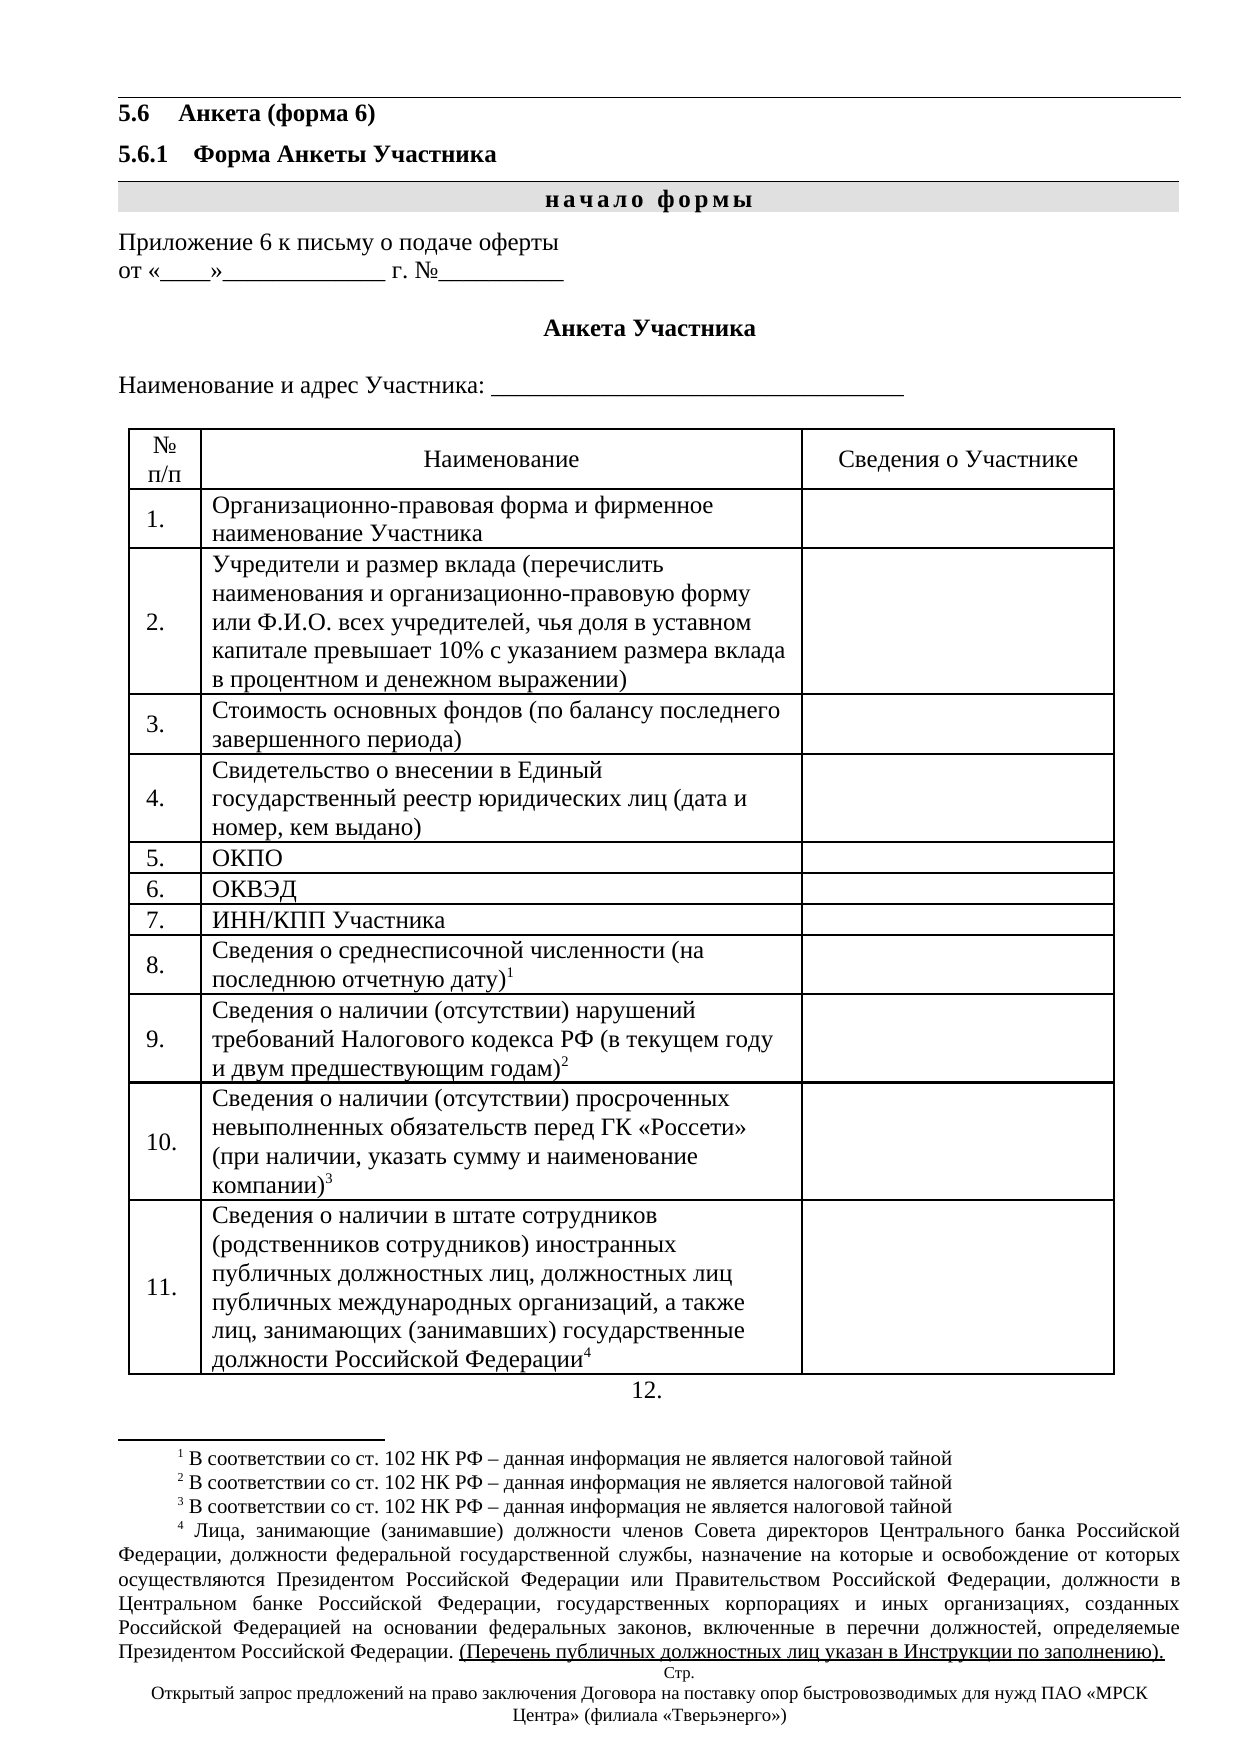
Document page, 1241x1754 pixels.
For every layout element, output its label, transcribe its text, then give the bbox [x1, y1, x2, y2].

table_header № п/п [130, 430, 200, 488]
subtitle Анкета (форма 6) [118, 98, 1181, 127]
table_cell [130, 874, 200, 903]
table_cell ОКПО [202, 843, 801, 872]
table_cell [803, 905, 1113, 933]
table_cell ИНН/КПП Участника [202, 905, 801, 933]
table_cell [130, 1084, 200, 1198]
table_header [803, 936, 1113, 993]
table_cell [803, 549, 1113, 693]
table_cell [803, 843, 1113, 872]
text Приложение 6 к письму о подаче оферты от «____»_____________ г. №__________ [118, 227, 1181, 284]
table_cell [803, 755, 1113, 841]
table_cell [803, 490, 1113, 547]
table_cell [130, 843, 200, 872]
table_cell Сведения о наличии (отсутствии) просроченных невыполненных обязательств перед ГК «Россети» (при наличии, указать сумму и наименование компании) [202, 1084, 801, 1198]
table_cell [803, 1201, 1113, 1373]
table_cell [803, 1084, 1113, 1198]
text Наименование и адрес Участника: _________________________________ [118, 371, 1181, 399]
table_cell [803, 995, 1113, 1081]
table_cell Учредители и размер вклада (перечислить наименования и организационно-правовую форму или Ф.И.О. всех учредителей, чья доля в уставном капитале превышает 10% с указанием размера вклада в процентном и денежном выражении) [202, 549, 801, 693]
table_cell [130, 905, 200, 933]
table_header Сведения о Участнике [803, 430, 1113, 488]
table_header Сведения о среднесписочной численности (на последнюю отчетную дату) [202, 936, 801, 993]
table_cell [130, 995, 200, 1081]
table_cell Свидетельство о внесении в Единый государственный реестр юридических лиц (дата и номер, кем выдано) [202, 755, 801, 841]
table_cell [130, 755, 200, 841]
table_cell [130, 1201, 200, 1373]
text начало формы [118, 182, 1179, 212]
table_cell [803, 874, 1113, 903]
table_cell Стоимость основных фондов (по балансу последнего завершенного периода) [202, 695, 801, 753]
table_cell [130, 695, 200, 753]
table_header [130, 936, 200, 993]
table_cell Организационно-правовая форма и фирменное наименование Участника [202, 490, 801, 547]
table_cell [130, 490, 200, 547]
table_header Наименование [202, 430, 801, 488]
table_cell Сведения о наличии (отсутствии) нарушений требований Налогового кодекса РФ (в текущем году и двум предшествующим годам) [202, 995, 801, 1081]
table_cell ОКВЭД [202, 874, 801, 903]
text Анкета Участника [118, 313, 1181, 342]
subtitle Форма Анкеты Участника [118, 139, 1181, 168]
table_cell [803, 695, 1113, 753]
table_cell [130, 549, 200, 693]
table_cell Сведения о наличии в штате сотрудников (родственников сотрудников) иностранных публичных должностных лиц, должностных лиц публичных международных организаций, а также лиц, занимающих (занимавших) государственные должности Российской Федерации [202, 1201, 801, 1373]
